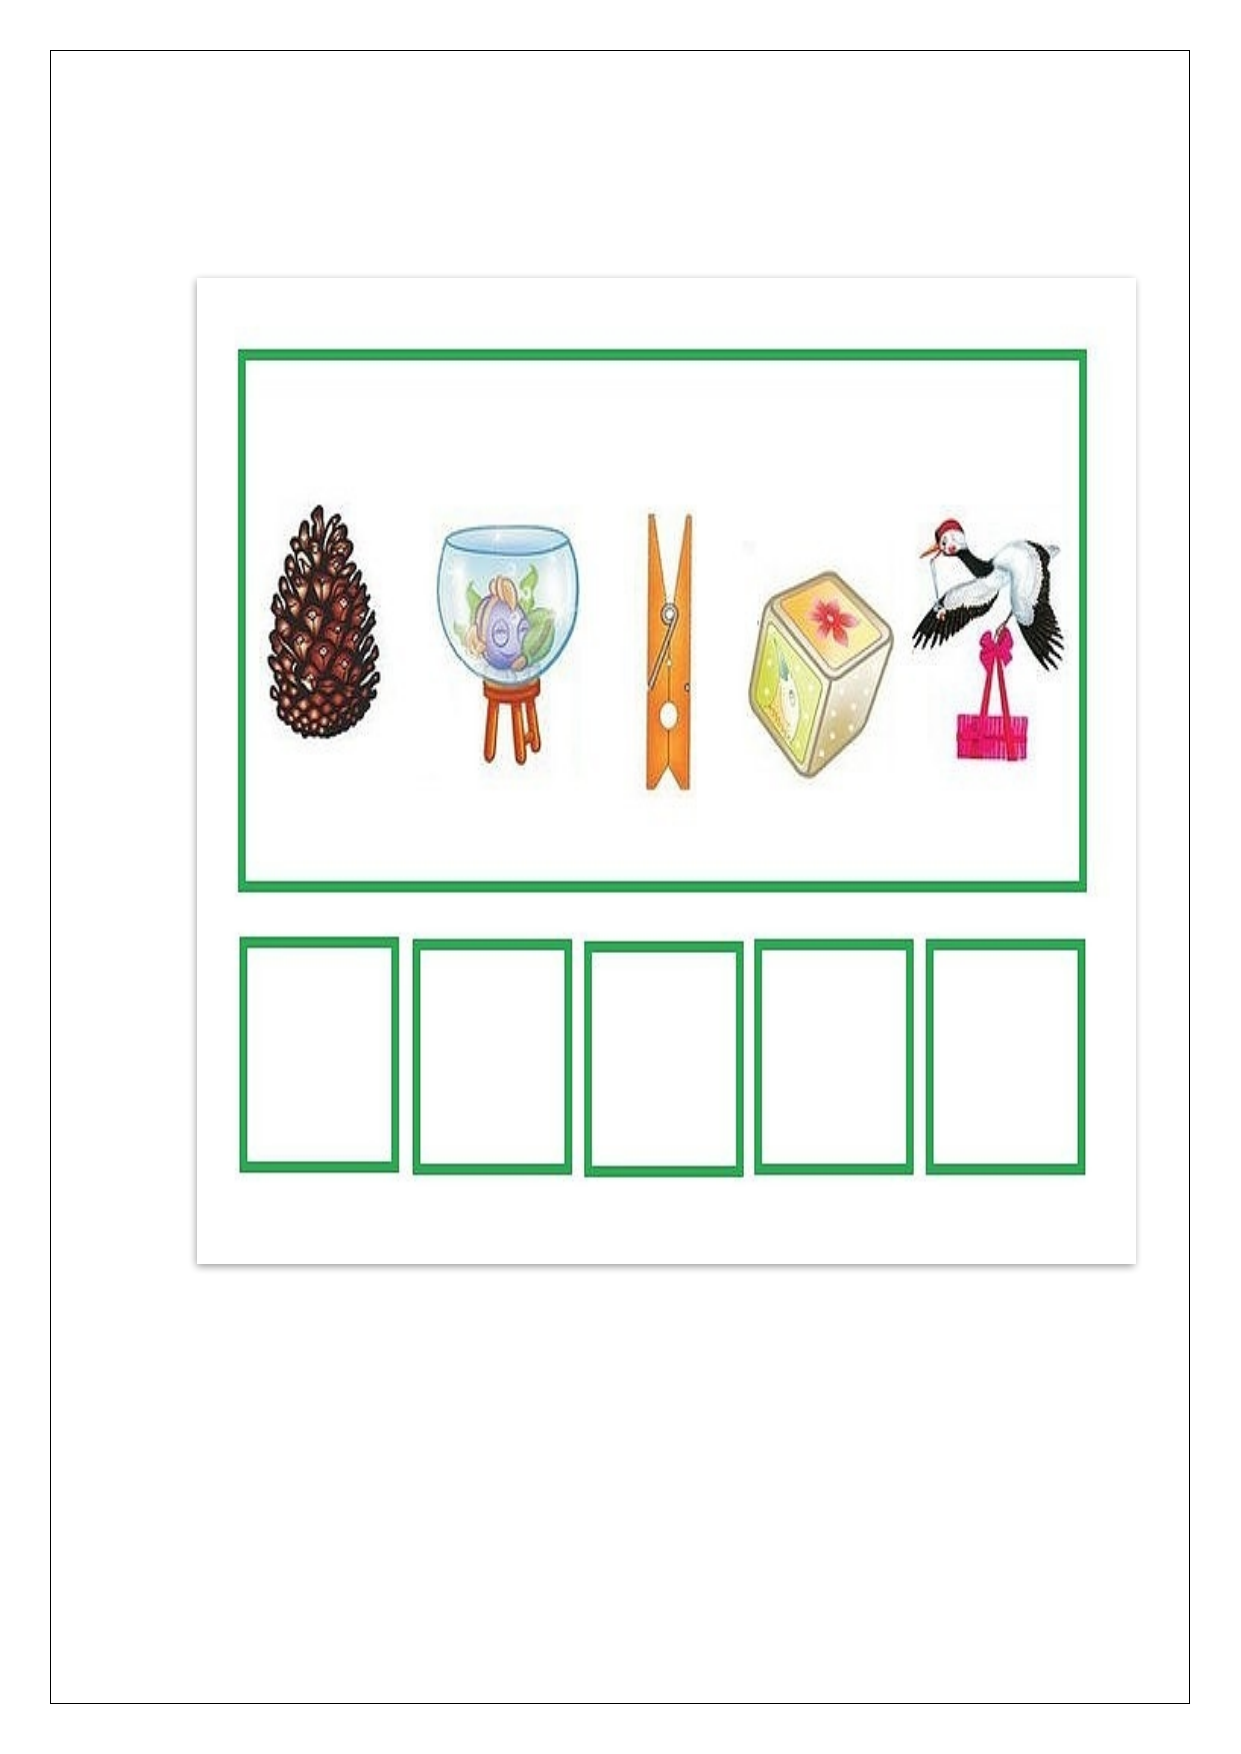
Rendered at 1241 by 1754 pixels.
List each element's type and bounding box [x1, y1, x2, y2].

picture [211, 293, 1121, 1249]
